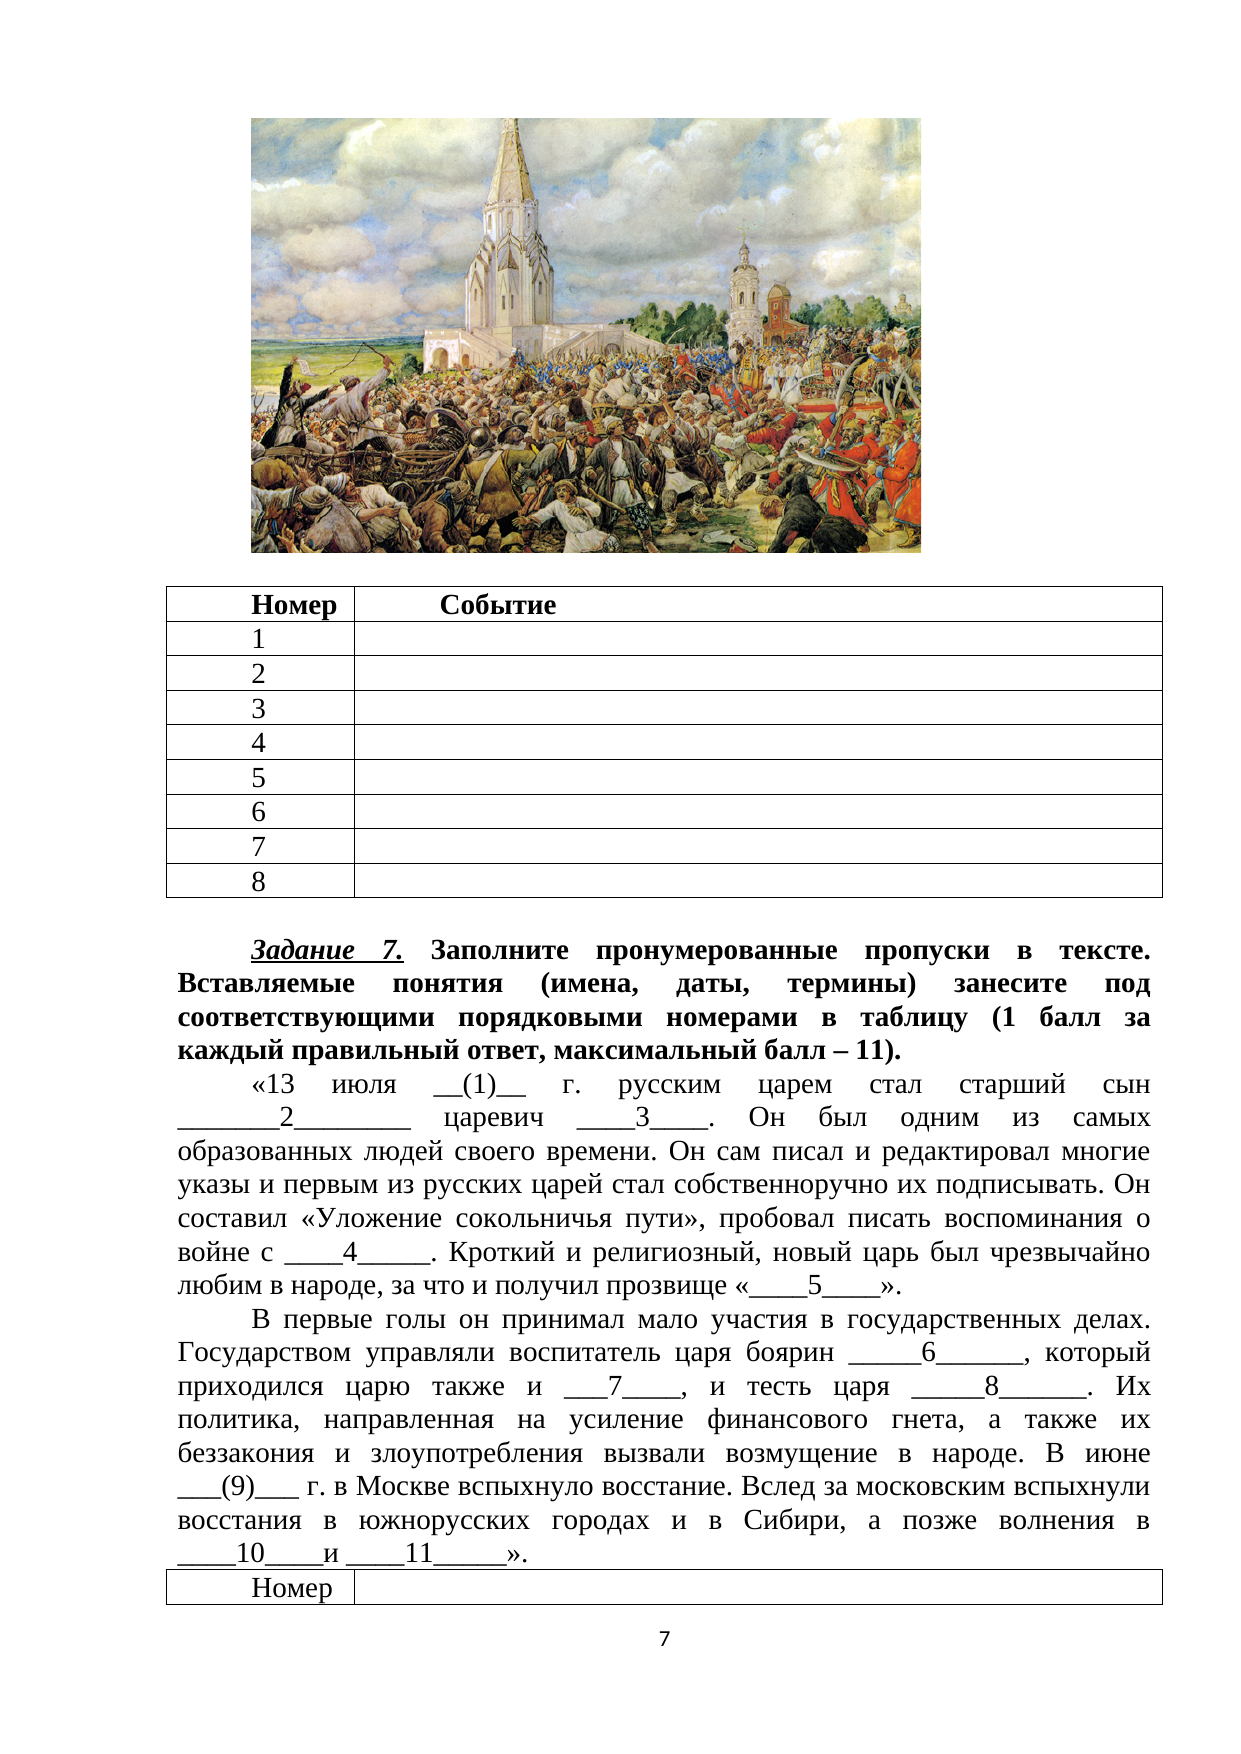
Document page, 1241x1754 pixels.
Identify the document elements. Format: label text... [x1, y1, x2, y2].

table_cell [355, 795, 1162, 828]
table_header Номер [167, 1570, 354, 1604]
table_cell [355, 829, 1162, 863]
table_header Событие [355, 587, 1162, 621]
table_cell 8 [167, 864, 354, 897]
table_cell [355, 864, 1162, 897]
table_cell [355, 760, 1162, 793]
table_cell 6 [167, 795, 354, 828]
table_cell [355, 656, 1162, 690]
table_cell [355, 622, 1162, 655]
table_cell 5 [167, 760, 354, 793]
text «13 июля __(1)__ г. русским царем стал старший сын _______2________ царевич ____3____. Он был одним из самых образованных людей своего времени. Он сам писал и редактировал многие указы и первым из русских царей стал собственноручно их подписывать. Он составил «Уложение сокольничья пути», пробовал писать воспоминания о войне с ____4_____. Кроткий и религиозный, новый царь был чрезвычайно любим в народе, за что и получил прозвище «____5____». [177, 1066, 1152, 1301]
table_cell 4 [167, 725, 354, 759]
table_cell 1 [167, 622, 354, 655]
table_cell [355, 691, 1162, 724]
picture [251, 118, 922, 553]
text В первые голы он принимал мало участия в государственных делах. Государством управляли воспитатель царя боярин _____6______, который приходился царю также и ___7____, и тесть царя _____8______. Их политика, направленная на усиление финансового гнета, а также их беззакония и злоупотребления вызвали возмущение в народе. В июне ___(9)___ г. в Москве вспыхнуло восстание. Вслед за московским вспыхнули восстания в южнорусских городах и в Сибири, а позже волнения в ____10____и ____11_____». [177, 1301, 1152, 1569]
table_cell 7 [167, 829, 354, 863]
table_cell 2 [167, 656, 354, 690]
table_header Номер [167, 587, 354, 621]
table_cell [355, 725, 1162, 759]
table_cell 3 [167, 691, 354, 724]
text Задание 7. Заполните пронумерованные пропуски в тексте. Вставляемые понятия (имена, даты, термины) занесите под соответствующими порядковыми номерами в таблицу (1 балл за каждый правильный ответ, максимальный балл – 11). [177, 932, 1152, 1066]
table_header [355, 1570, 1162, 1604]
